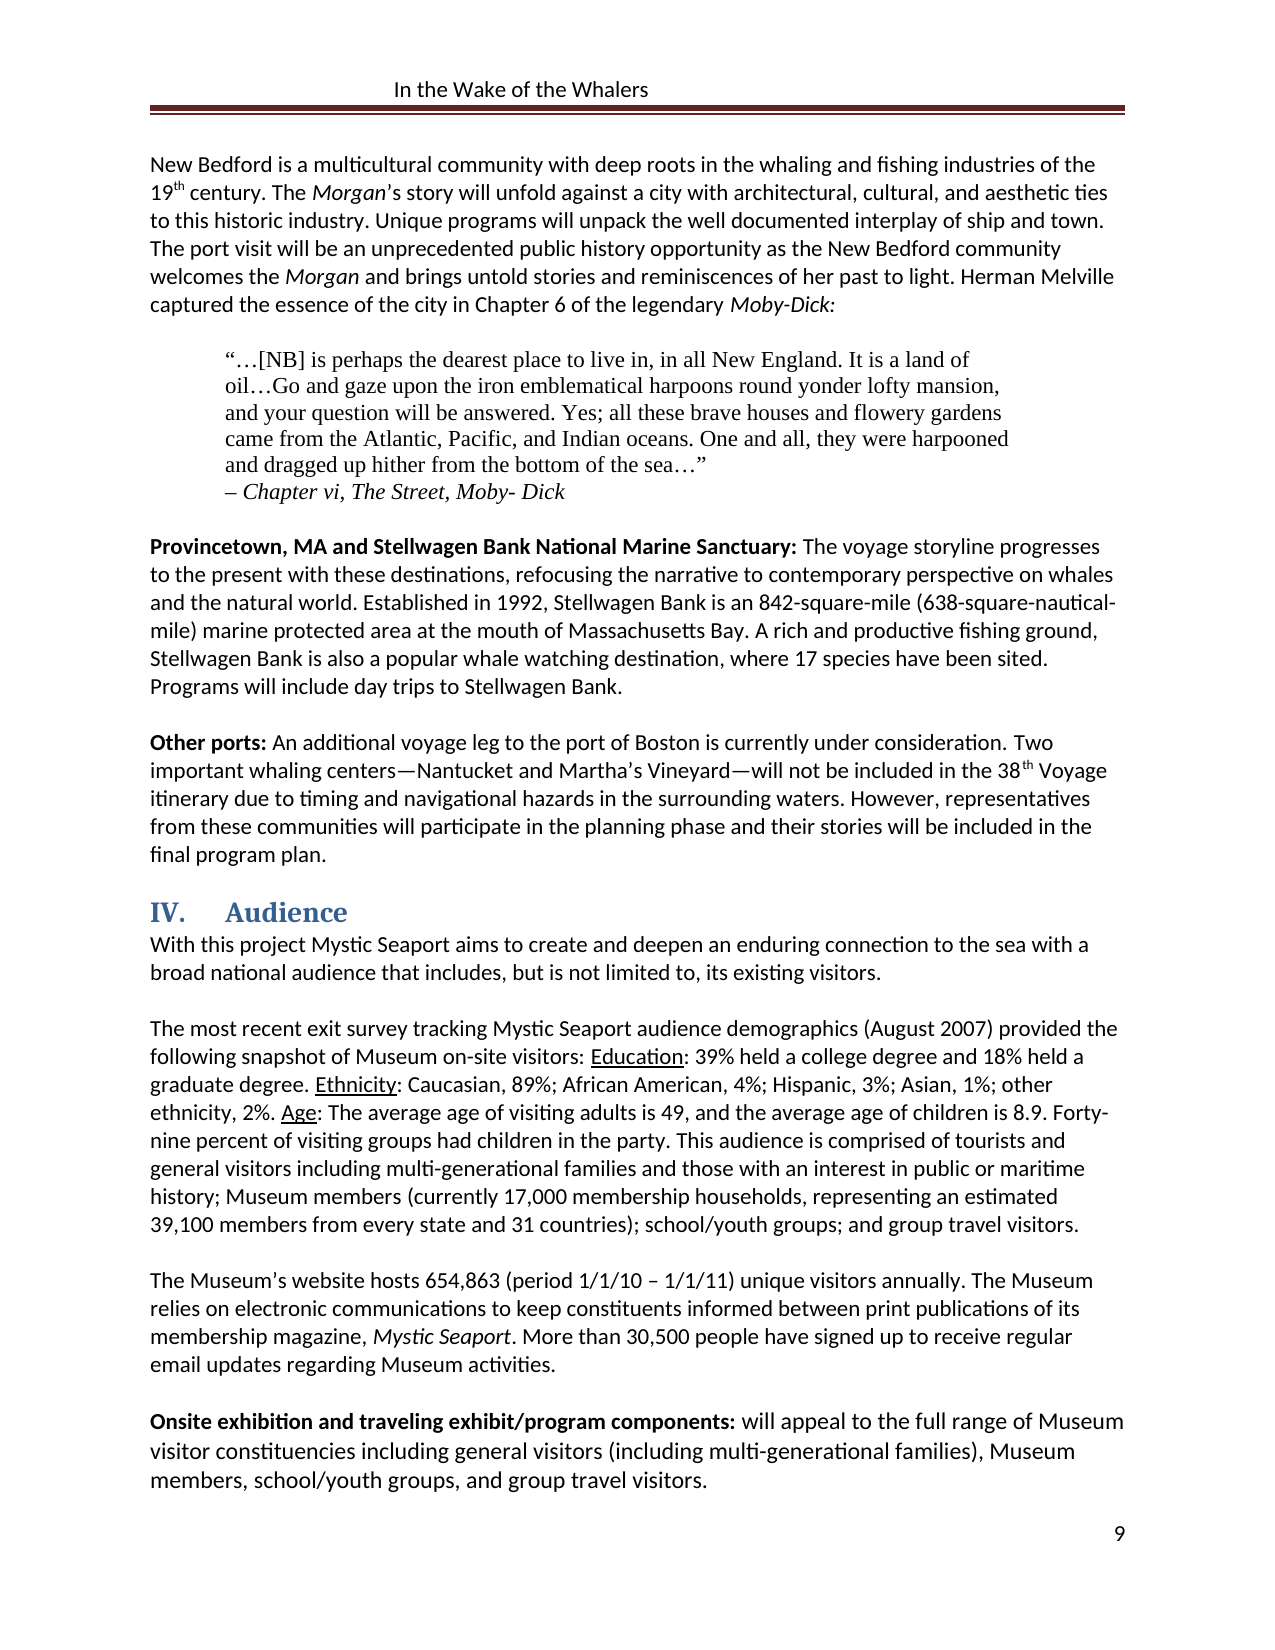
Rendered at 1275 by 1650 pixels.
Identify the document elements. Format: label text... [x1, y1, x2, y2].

text – Chapter vi, The Street, Moby- Dick [225, 478, 1012, 504]
text “…[NB] is perhaps the dearest place to live in, in all New England. It is a land of oil…Go and gaze upon the iron emblematical harpoons round yonder lofty mansion, and your question will be answered. Yes; all these brave houses and flowery gardens came from the Atlantic, Pacific, and Indian oceans. One and all, they were harpooned and dragged up hither from the bottom of the sea…” [225, 346, 1012, 478]
text The most recent exit survey tracking Mystic Seaport audience demographics (August 2007) provided the following snapshot of Museum on-site visitors: Education: 39% held a college degree and 18% held a graduate degree. Ethnicity: Caucasian, 89%; African American, 4%; Hispanic, 3%; Asian, 1%; other ethnicity, 2%. Age: The average age of visiting adults is 49, and the average age of children is 8.9. Forty-nine percent of visiting groups had children in the party. This audience is comprised of tourists and general visitors including multi-generational families and those with an interest in public or maritime history; Museum members (currently 17,000 membership households, representing an estimated 39,100 members from every state and 31 countries); school/youth groups; and group travel visitors. [150, 1014, 1125, 1238]
text Onsite exhibition and traveling exhibit/program components: will appeal to the full range of Museum visitor constituencies including general visitors (including multi-generational families), Museum members, school/youth groups, and group travel visitors. [150, 1406, 1125, 1494]
text Other ports: An additional voyage leg to the port of Boston is currently under consideration. Two important whaling centers—Nantucket and Martha’s Vineyard—will not be included in the 38th Voyage itinerary due to timing and navigational hazards in the surrounding waters. However, representatives from these communities will participate in the planning phase and their stories will be included in the final program plan. [150, 728, 1125, 868]
subtitle Audience [150, 897, 1125, 930]
text With this project Mystic Seaport aims to create and deepen an enduring connection to the sea with a broad national audience that includes, but is not limited to, its existing visitors. [150, 930, 1125, 986]
text The Museum’s website hosts 654,863 (period 1/1/10 – 1/1/11) unique visitors annually. The Museum relies on electronic communications to keep constituents informed between print publications of its membership magazine, Mystic Seaport. More than 30,500 people have signed up to receive regular email updates regarding Museum activities. [150, 1266, 1125, 1378]
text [150, 150, 1125, 318]
text Provincetown, MA and Stellwagen Bank National Marine Sanctuary: The voyage storyline progresses to the present with these destinations, refocusing the narrative to contemporary perspective on whales and the natural world. Established in 1992, Stellwagen Bank is an 842-square-mile (638-square-nautical-mile) marine protected area at the mouth of Massachusetts Bay. A rich and productive fishing ground, Stellwagen Bank is also a popular whale watching destination, where 17 species have been sited. Programs will include day trips to Stellwagen Bank. [150, 532, 1125, 700]
